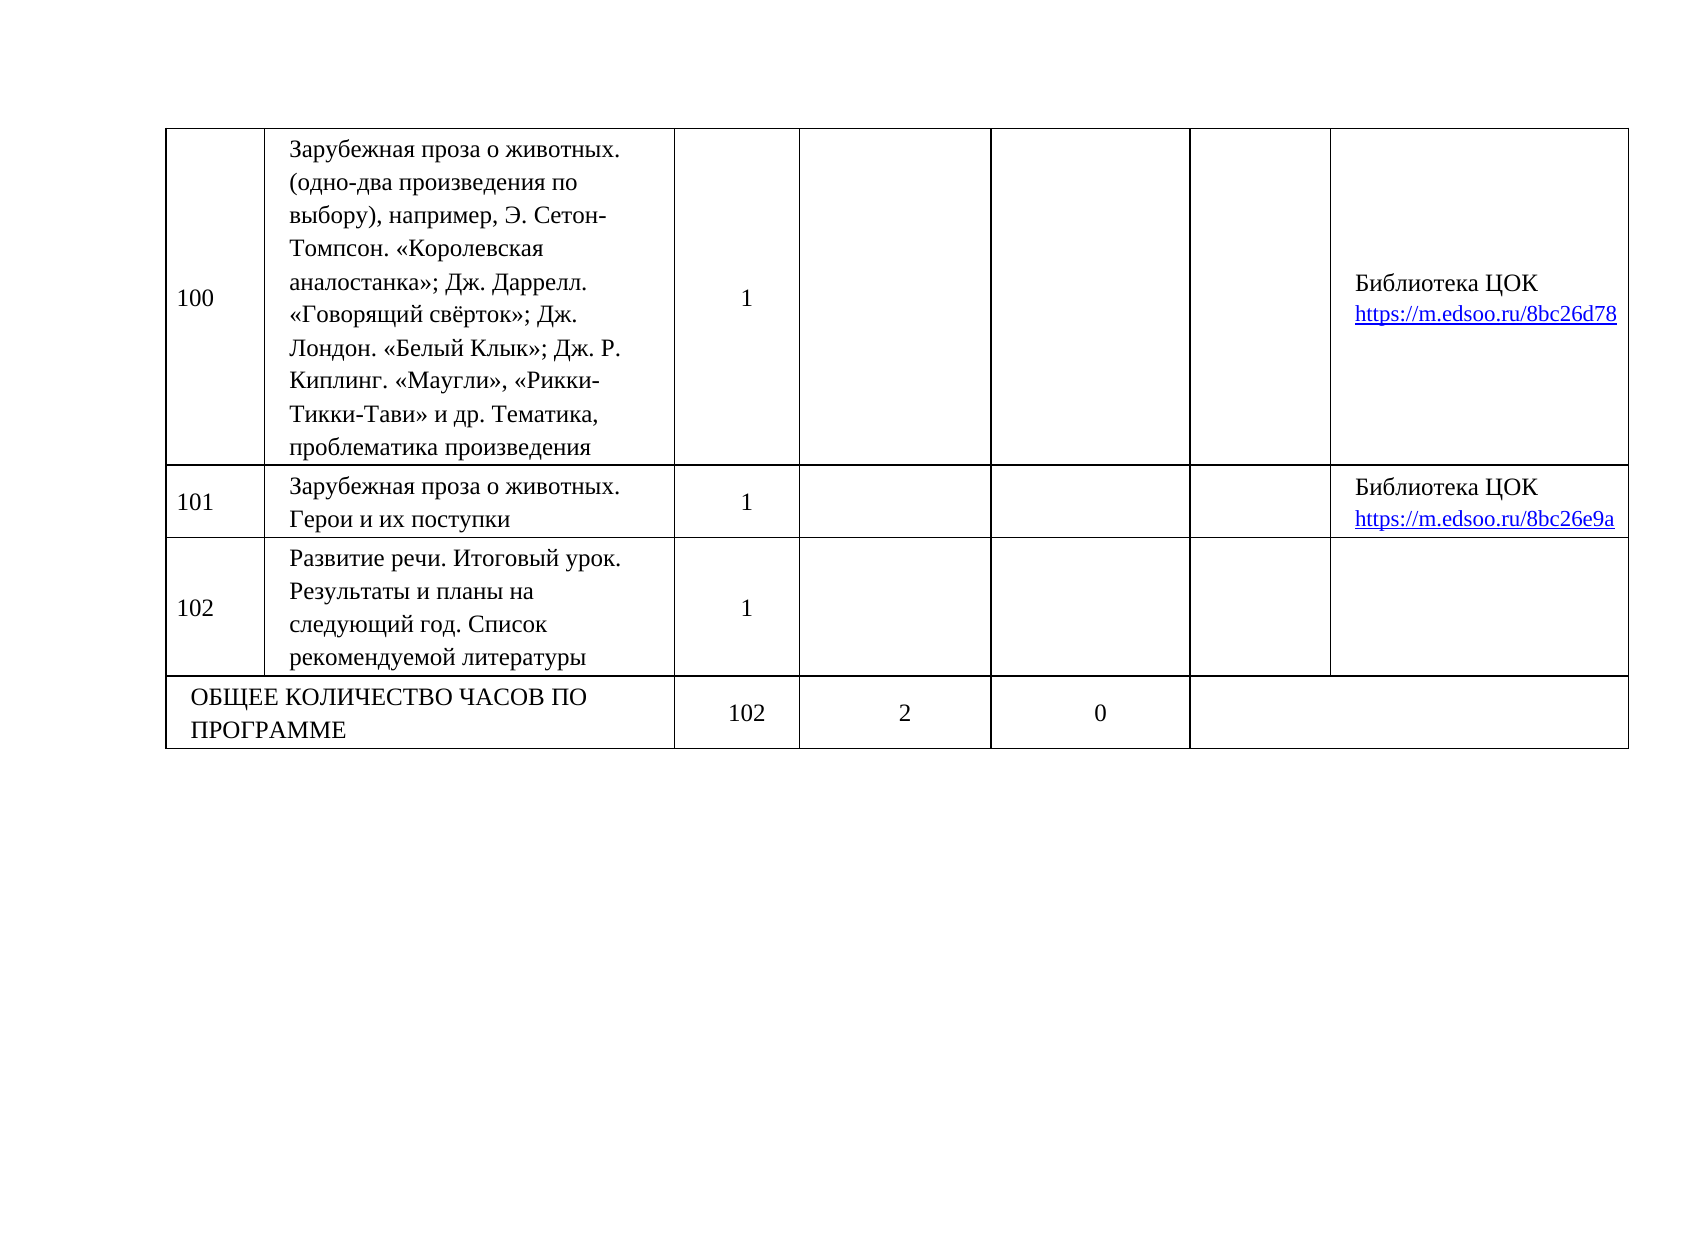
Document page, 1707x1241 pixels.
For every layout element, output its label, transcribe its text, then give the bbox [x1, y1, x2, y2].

table_cell [992, 466, 1189, 537]
table_cell 100 [167, 129, 264, 464]
table_cell [1331, 538, 1628, 675]
table_cell [1191, 538, 1330, 675]
table_cell [992, 538, 1189, 675]
table_cell [992, 129, 1189, 464]
table_cell [1191, 677, 1628, 747]
table_cell [800, 466, 990, 537]
table_cell Зарубежная проза о животных. Герои и их поступки [265, 466, 674, 537]
table_cell [800, 129, 990, 464]
table_cell Библиотека ЦОК https://m.edsoo.ru/8bc26e9a [1331, 466, 1628, 537]
table_cell 1 [675, 466, 799, 537]
table_cell ОБЩЕЕ КОЛИЧЕСТВО ЧАСОВ ПО ПРОГРАММЕ [167, 677, 674, 747]
table_cell 0 [992, 677, 1189, 747]
table_cell [800, 538, 990, 675]
table_cell [1191, 129, 1330, 464]
table_cell 1 [675, 538, 799, 675]
table_cell 102 [167, 538, 264, 675]
table_cell [1191, 466, 1330, 537]
table_cell 101 [167, 466, 264, 537]
table_cell 102 [675, 677, 799, 747]
table_cell Библиотека ЦОК https://m.edsoo.ru/8bc26d78 [1331, 129, 1628, 464]
table_cell Зарубежная проза о животных. (одно-два произведения по выбору), например, Э. Сетон-Томпсон. «Королевская аналостанка»; Дж. Даррелл. «Говорящий свёрток»; Дж. Лондон. «Белый Клык»; Дж. Р. Киплинг. «Маугли», «Рикки-Тикки-Тави» и др. Тематика, проблематика произведения [265, 129, 674, 464]
table_cell 1 [675, 129, 799, 464]
table_cell Развитие речи. Итоговый урок. Результаты и планы на следующий год. Список рекомендуемой литературы [265, 538, 674, 675]
table_cell 2 [800, 677, 990, 747]
